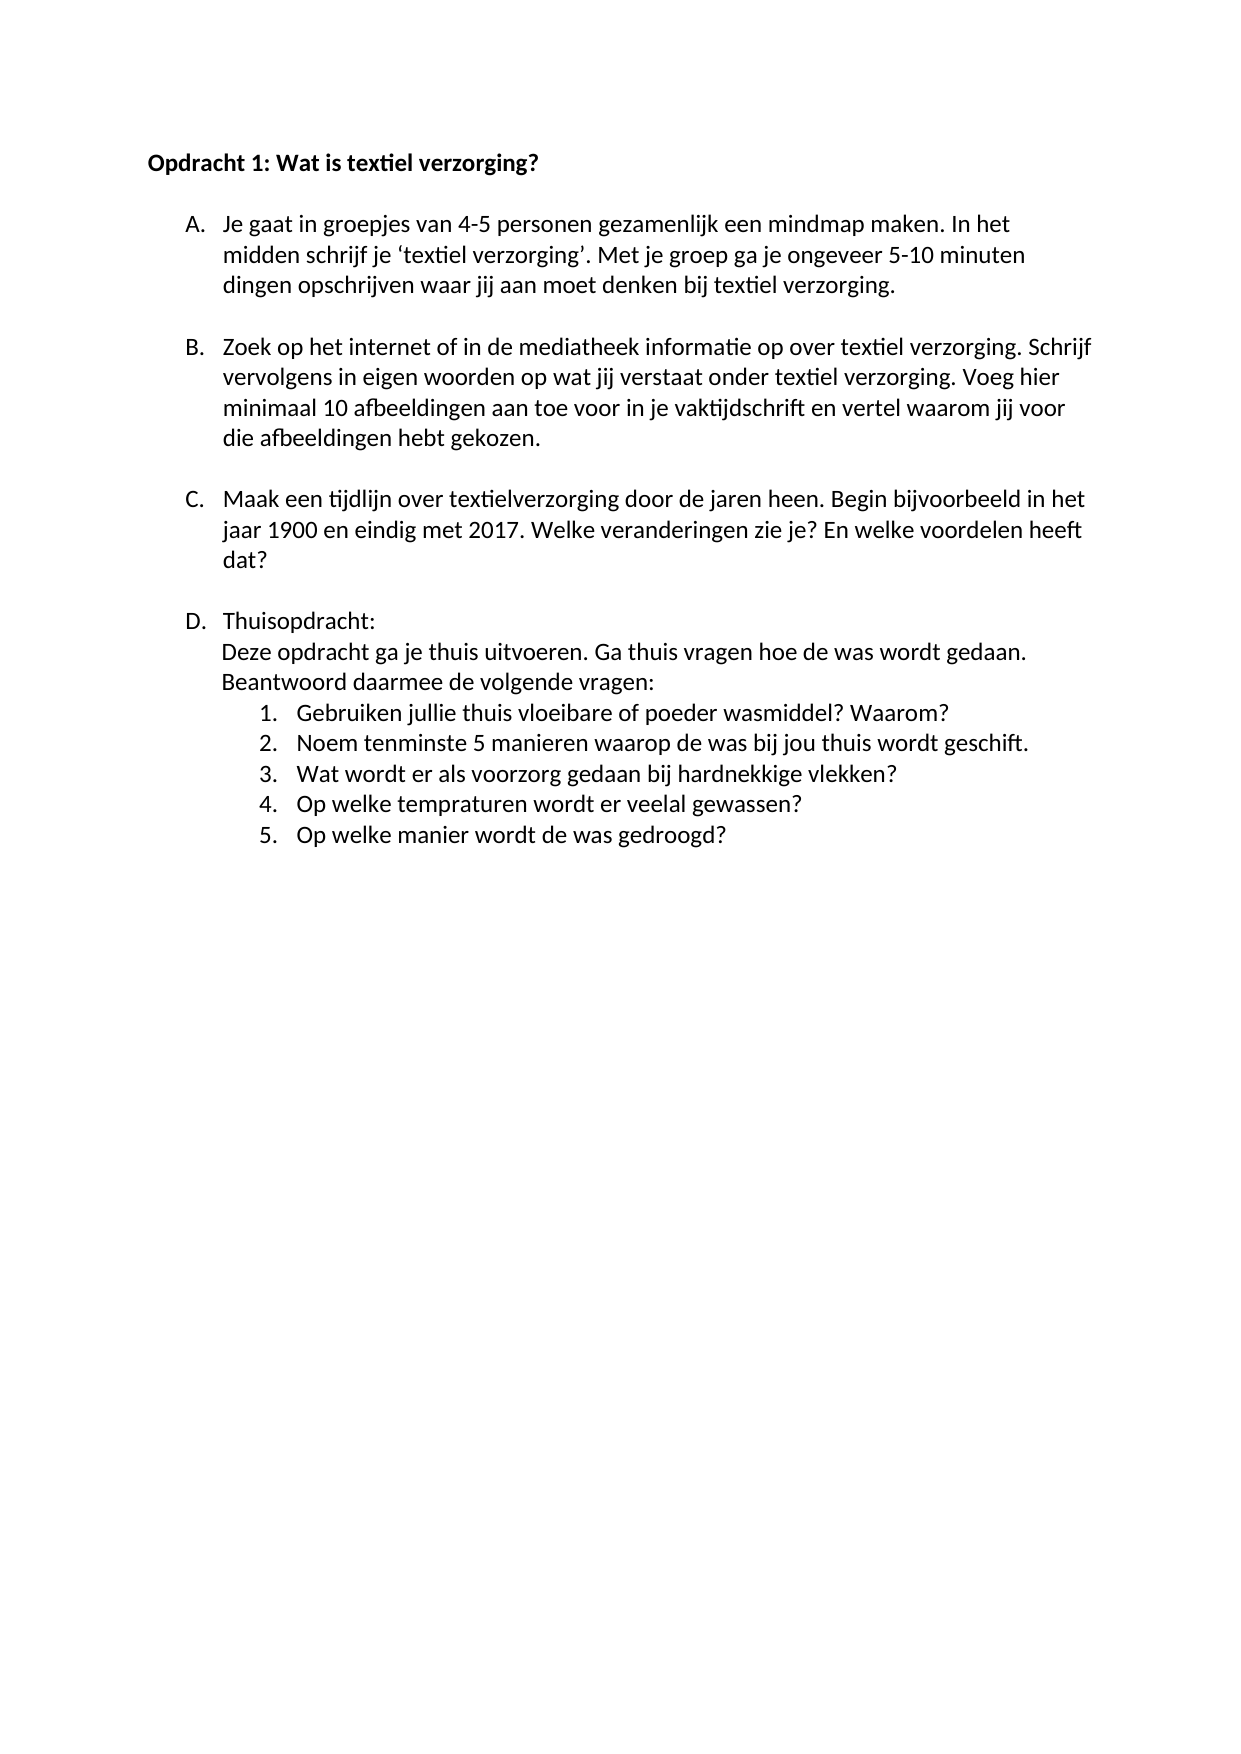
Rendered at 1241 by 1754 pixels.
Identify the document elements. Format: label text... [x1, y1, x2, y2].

list Op welke tempraturen wordt er veelal gewassen? [259, 788, 1093, 819]
list Gebruiken jullie thuis vloeibare of poeder wasmiddel? Waarom? [259, 697, 1093, 727]
list Wat wordt er als voorzorg gedaan bij hardnekkige vlekken? [259, 758, 1093, 788]
list Noem tenminste 5 manieren waarop de was bij jou thuis wordt geschift. [259, 727, 1093, 758]
text Deze opdracht ga je thuis uitvoeren. Ga thuis vragen hoe de was wordt gedaan. Beantwoord daarmee de volgende vragen: [221, 636, 1093, 697]
list Op welke manier wordt de was gedroogd? [259, 819, 1093, 849]
text Opdracht 1: Wat is textiel verzorging? [148, 148, 1093, 178]
list Je gaat in groepjes van 4-5 personen gezamenlijk een mindmap maken. In het midden schrijf je ‘textiel verzorging’. Met je groep ga je ongeveer 5-10 minuten dingen opschrijven waar jij aan moet denken bij textiel verzorging. [185, 209, 1093, 300]
list Maak een tijdlijn over textielverzorging door de jaren heen. Begin bijvoorbeeld in het jaar 1900 en eindig met 2017. Welke veranderingen zie je? En welke voordelen heeft dat? [185, 483, 1093, 575]
list Zoek op het internet of in de mediatheek informatie op over textiel verzorging. Schrijf vervolgens in eigen woorden op wat jij verstaat onder textiel verzorging. Voeg hier minimaal 10 afbeeldingen aan toe voor in je vaktijdschrift en vertel waarom jij voor die afbeeldingen hebt gekozen. [185, 331, 1093, 453]
list Thuisopdracht: [185, 605, 1093, 636]
